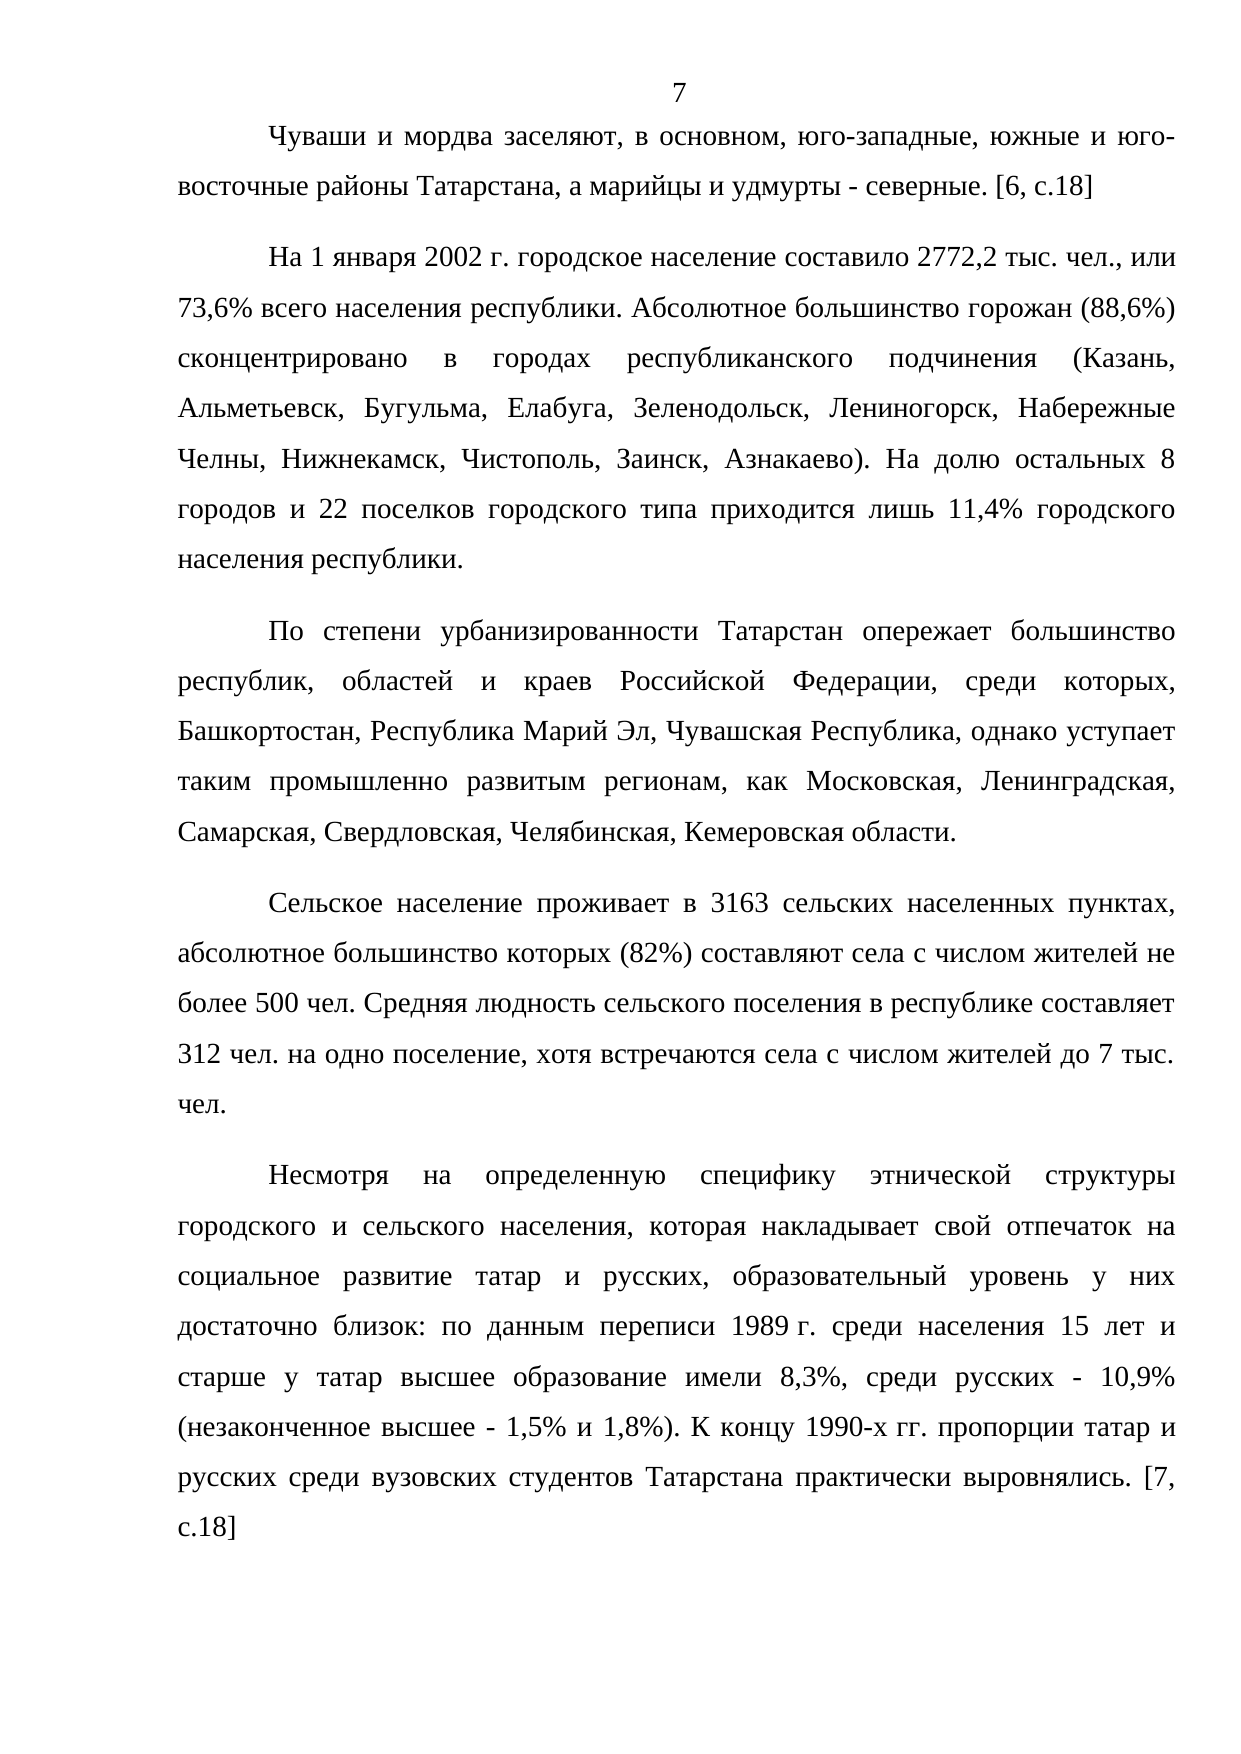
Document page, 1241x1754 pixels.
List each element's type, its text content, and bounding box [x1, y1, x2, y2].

text По степени урбанизированности Татарстан опережает большинство республик, областей и краев Российской Федерации, среди которых, Башкортостан, Республика Марий Эл, Чувашская Республика, однако уступает таким промышленно развитым регионам, как Московская, Ленинградская, Самарская, Свердловская, Челябинская, Кемеровская области. [177, 613, 1176, 847]
text На 1 января 2002 г. городское население составило 2772,2 тыс. чел., или 73,6% всего населения республики. Абсолютное большинство горожан (88,6%) сконцентрировано в городах республиканского подчинения (Казань, Альметьевск, Бугульма, Елабуга, Зеленодольск, Лениногорск, Набережные Челны, Нижнекамск, Чистополь, Заинск, Азнакаево). На долю остальных 8 городов и 22 поселков городского типа приходится лишь 11,4% городского населения республики. [177, 239, 1176, 575]
text Несмотря на определенную специфику этнической структуры городского и сельского населения, которая накладывает свой отпечаток на социальное развитие татар и русских, образовательный уровень у них достаточно близок: по данным переписи 1989 г. среди населения 15 лет и старше у татар высшее образование имели 8,3%, среди русских - 10,9% (незаконченное высшее - 1,5% и 1,8%). К концу 1990-х гг. пропорции татар и русских среди вузовских студентов Татарстана практически выровнялись. [7, с.18] [177, 1157, 1176, 1543]
text Чуваши и мордва заселяют, в основном, юго-западные, южные и юго-восточные районы Татарстана, а марийцы и удмурты - северные. [6, с.18] [177, 118, 1176, 202]
text Сельское население проживает в 3163 сельских населенных пунктах, абсолютное большинство которых (82%) составляют села с числом жителей не более 500 чел. Средняя людность сельского поселения в республике составляет 312 чел. на одно поселение, хотя встречаются села с числом жителей до 7 тыс. чел. [177, 885, 1176, 1120]
